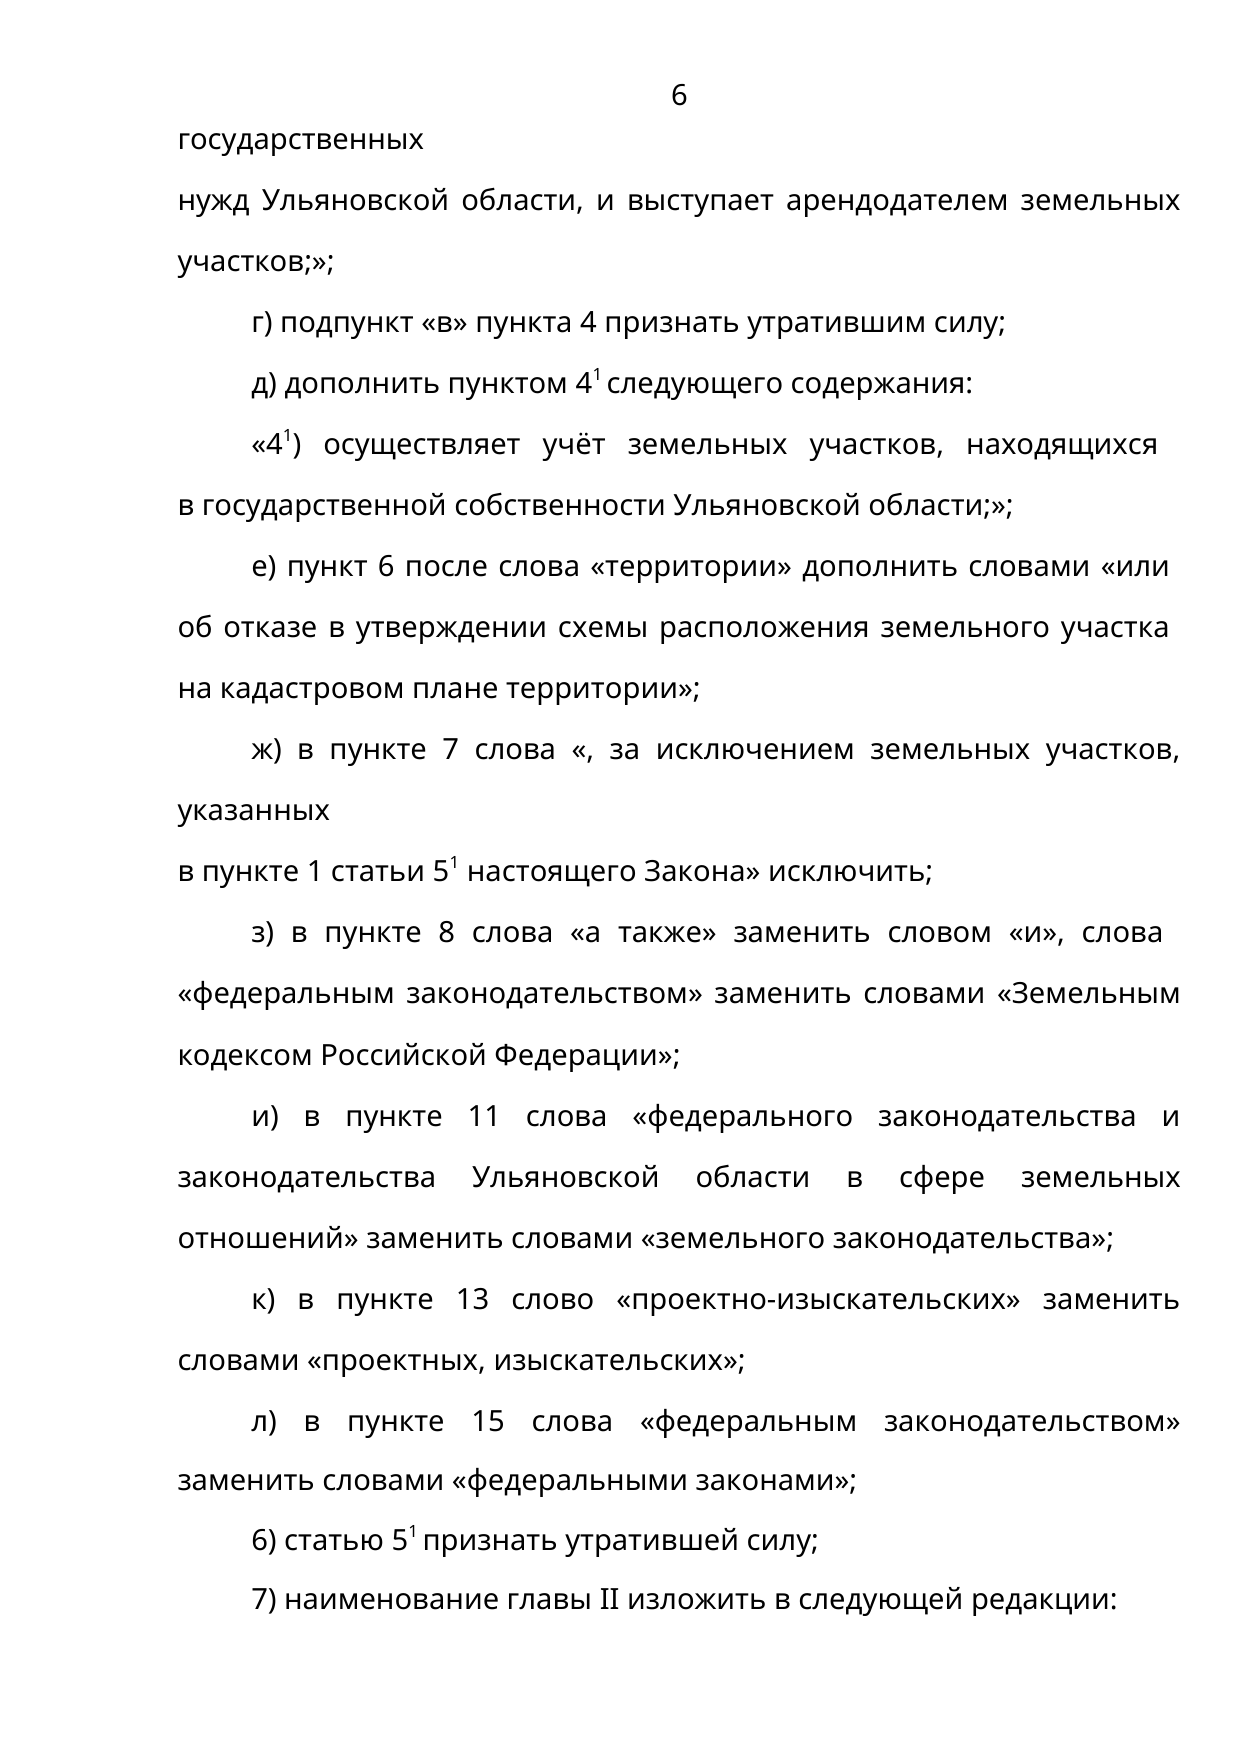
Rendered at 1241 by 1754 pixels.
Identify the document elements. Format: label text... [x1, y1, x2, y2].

text л) в пункте 15 слова «федеральным законодательством» заменить словами «федеральными законами»; [177, 1400, 1181, 1499]
text и) в пункте 11 слова «федерального законодательства и законодательства Ульяновской области в сфере земельных отношений» заменить словами «земельного законодательства»; [177, 1095, 1181, 1257]
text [177, 118, 1181, 280]
text г) подпункт «в» пункта 4 признать утратившим силу; [177, 301, 1181, 341]
text 7) наименование главы II изложить в следующей редакции: [177, 1578, 1181, 1618]
text д) дополнить пунктом 41 следующего содержания: [177, 362, 1181, 402]
text «41) осуществляет учёт земельных участков, находящихся в государственной собственности Ульяновской области;»; [177, 423, 1181, 524]
text з) в пункте 8 слова «а также» заменить словом «и», слова «федеральным законодательством» заменить словами «Земельным кодексом Российской Федерации»; [177, 912, 1181, 1073]
text 6) статью 51 признать утратившей силу; [177, 1519, 1181, 1559]
text е) пункт 6 после слова «территории» дополнить словами «или об отказе в утверждении схемы расположения земельного участка на кадастровом плане территории»; [177, 545, 1181, 707]
text ж) в пункте 7 слова «, за исключением земельных участков, указанных в пункте 1 статьи 51 настоящего Закона» исключить; [177, 728, 1181, 890]
text к) в пункте 13 слово «проектно-изыскательских» заменить словами «проектных, изыскательских»; [177, 1278, 1181, 1379]
